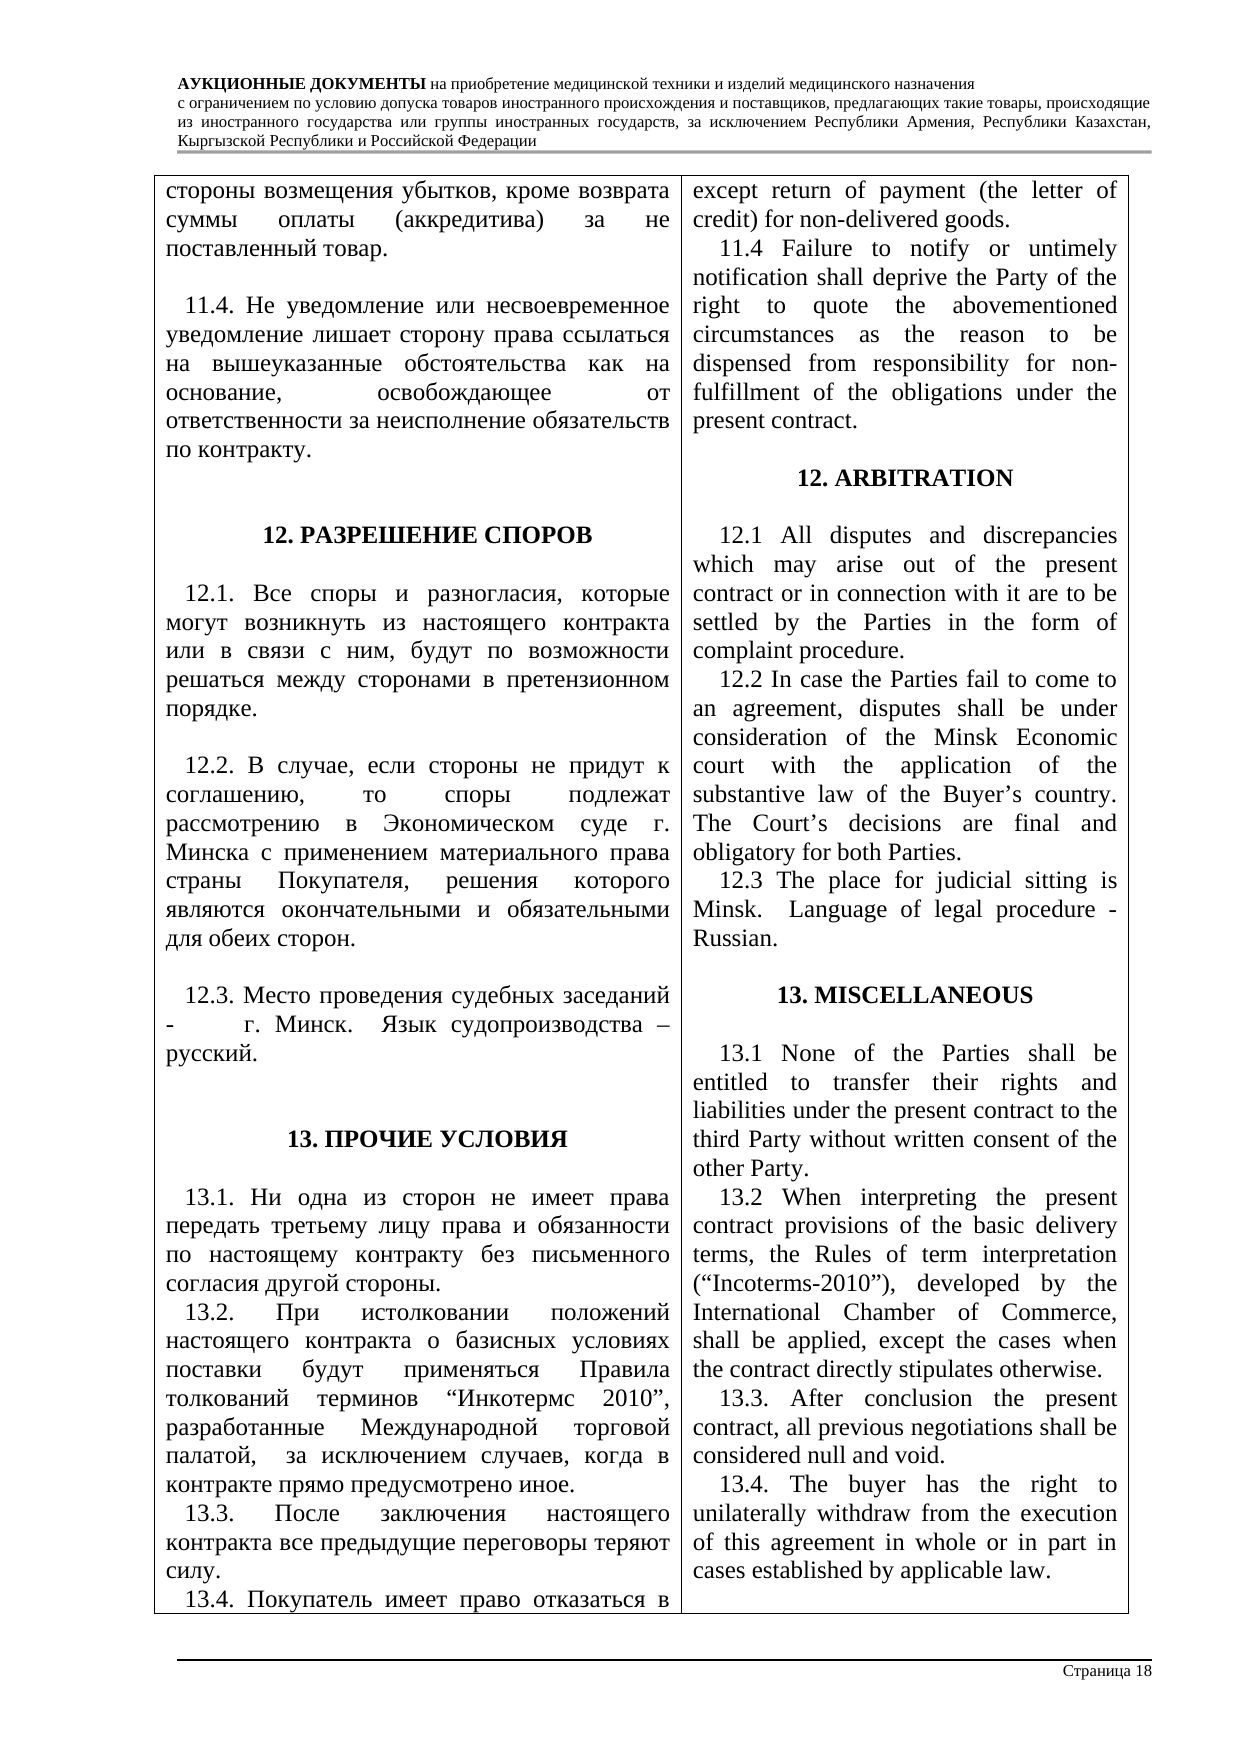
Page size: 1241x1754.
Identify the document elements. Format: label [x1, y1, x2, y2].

table_header [682, 176, 1128, 1613]
table_header [155, 176, 681, 1613]
